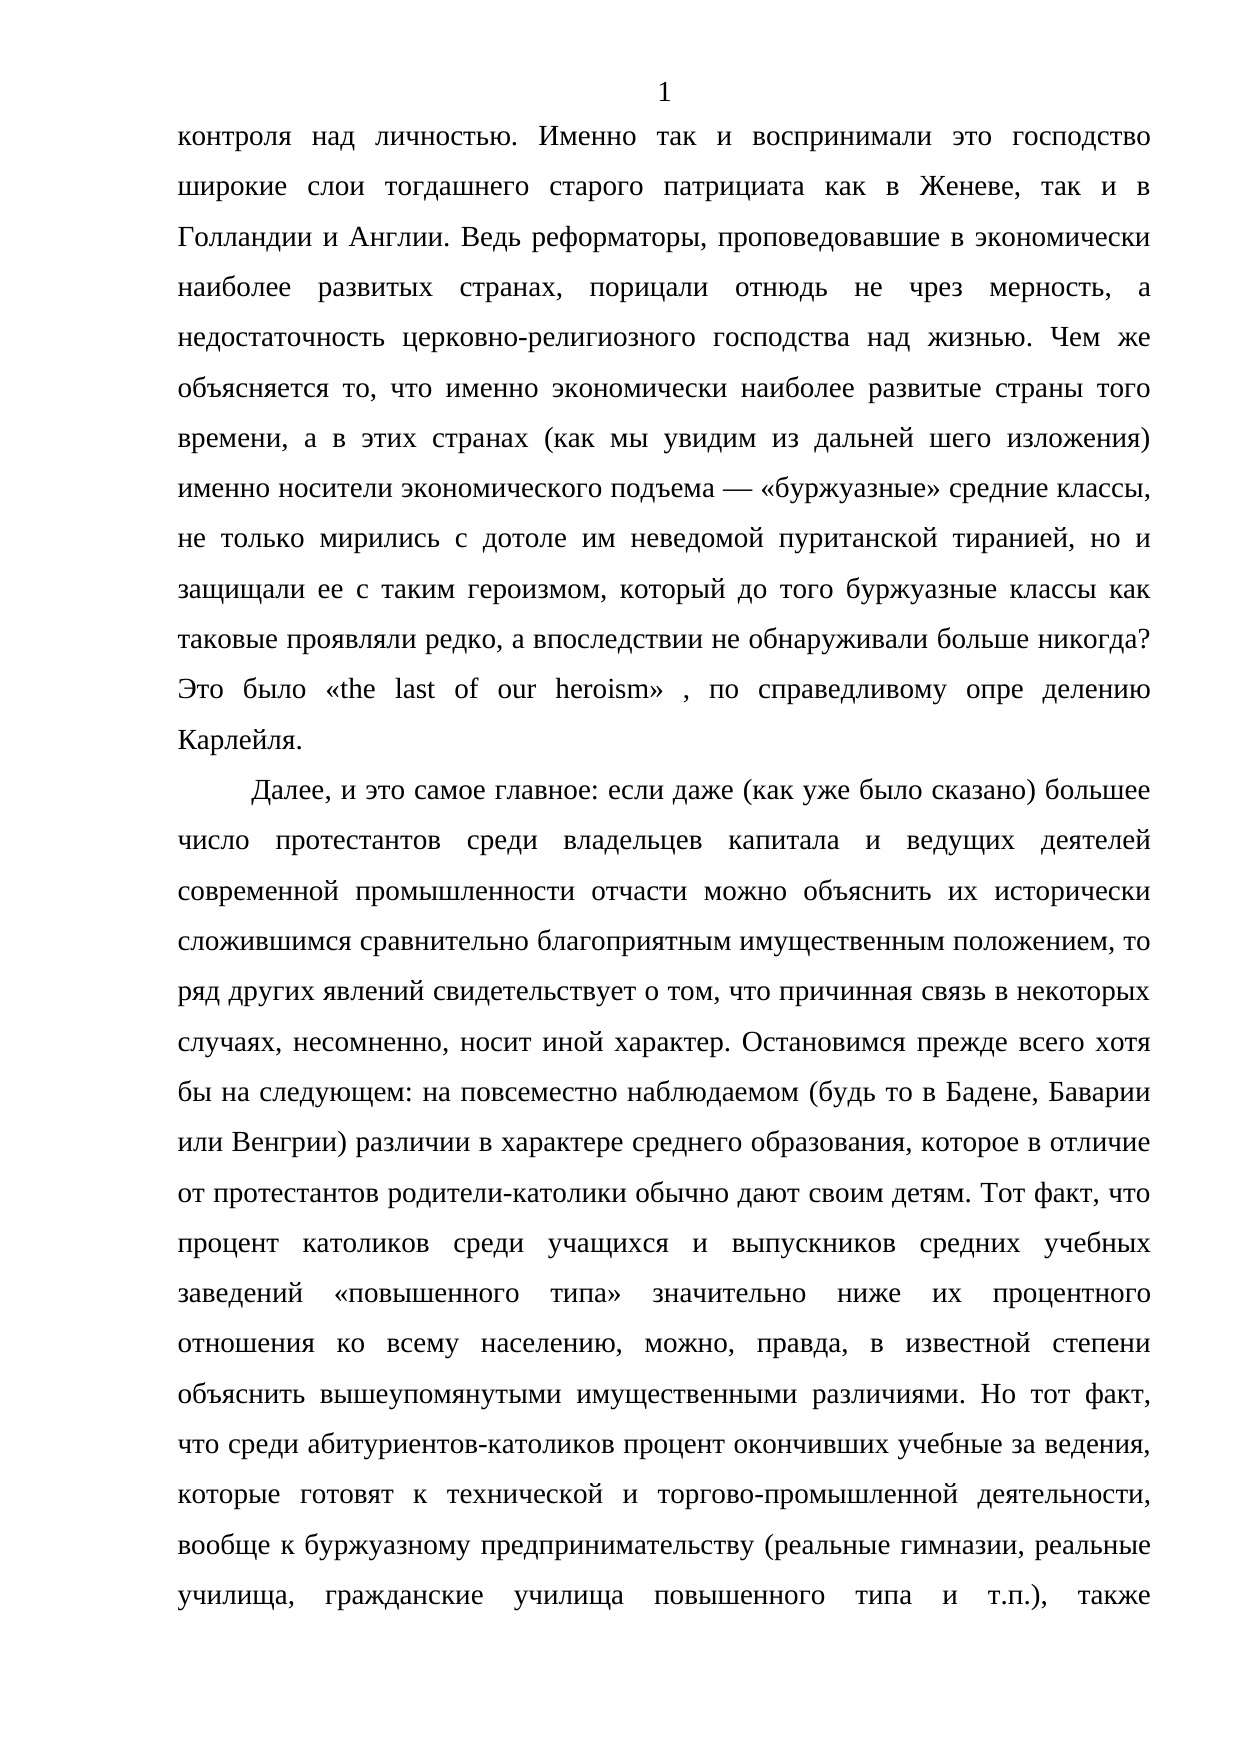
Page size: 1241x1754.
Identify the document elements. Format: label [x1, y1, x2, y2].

text [177, 118, 1152, 755]
text [177, 772, 1152, 1611]
